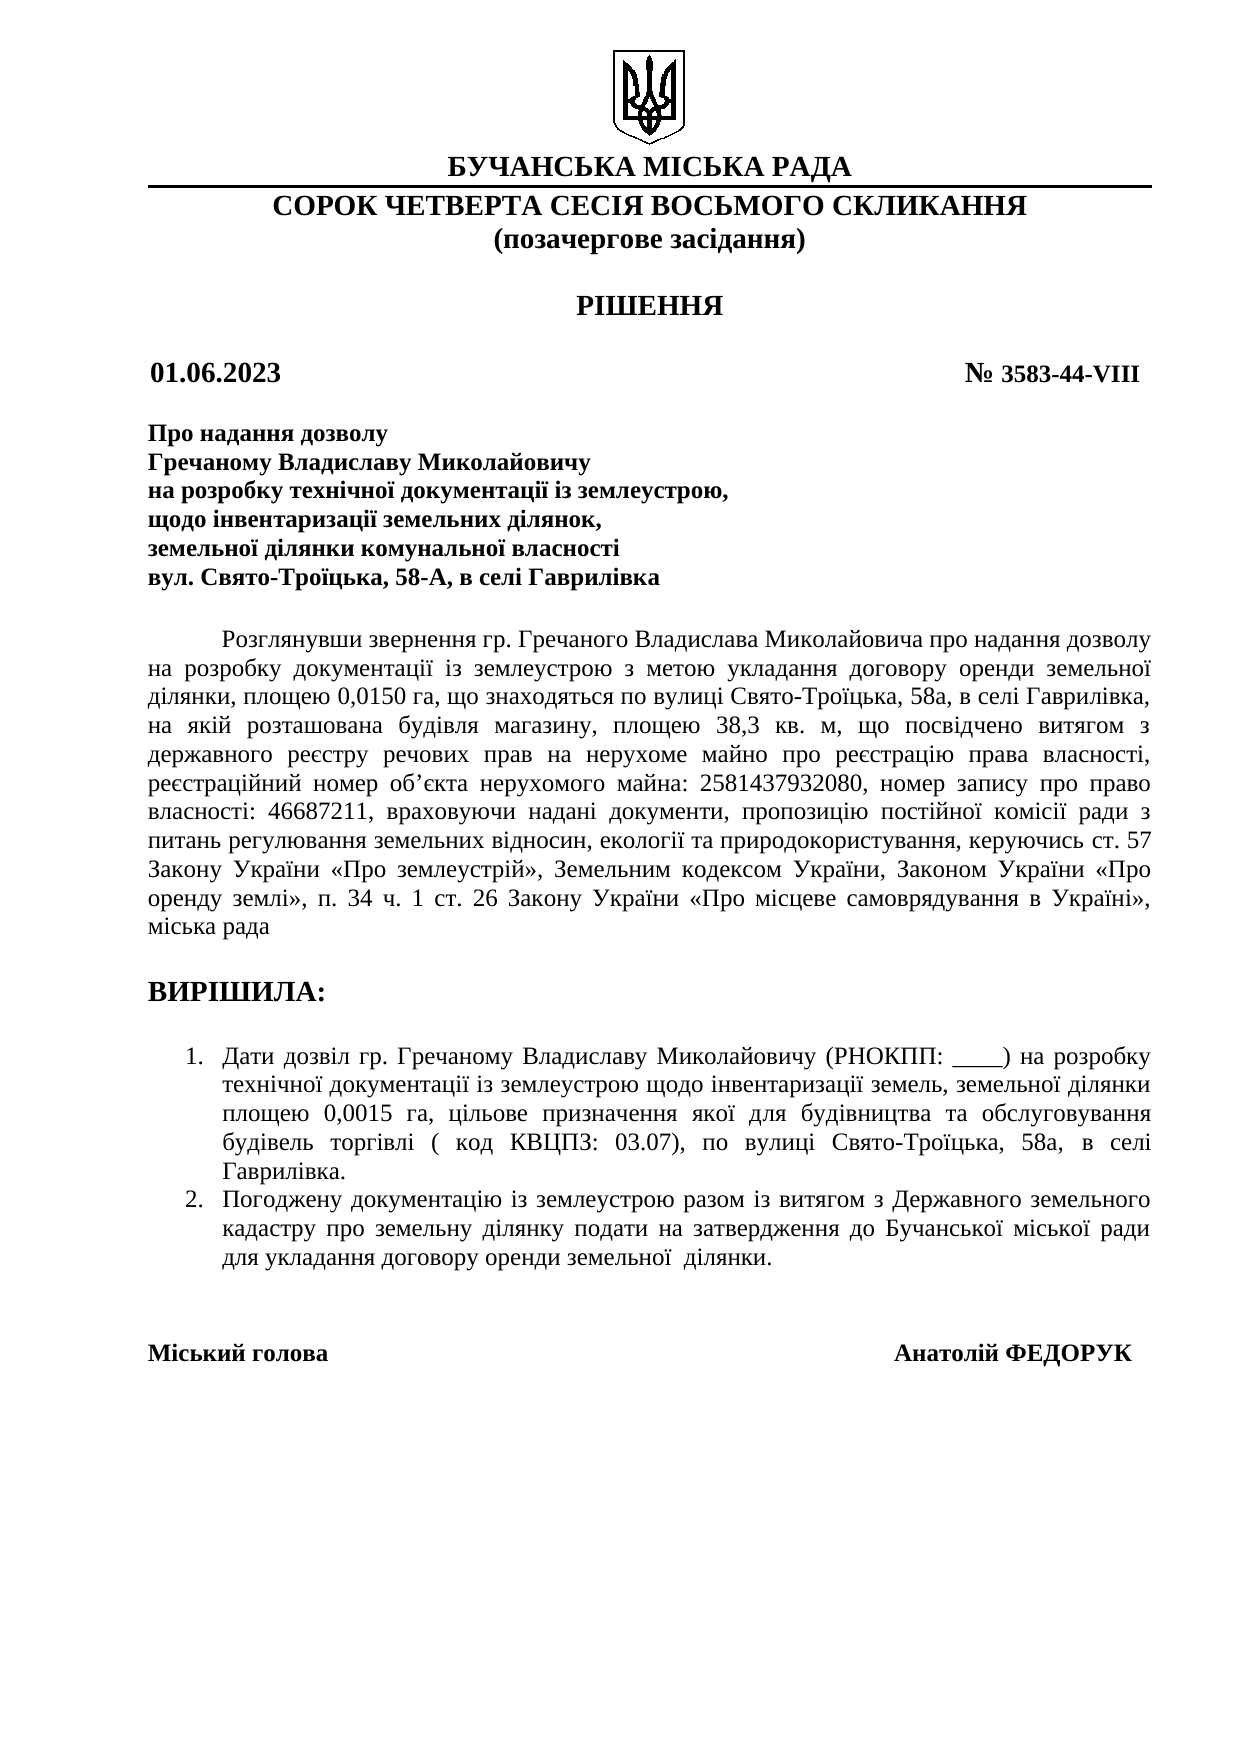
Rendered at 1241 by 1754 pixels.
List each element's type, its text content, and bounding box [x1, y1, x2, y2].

text РІШЕННЯ [148, 288, 1152, 322]
list Погоджену документацію із землеустрою разом із витягом з Державного земельного кадастру про земельну ділянку подати на затвердження до Бучанської міської ради для укладання договору оренди земельної ділянки. [185, 1184, 1152, 1271]
text БУЧАНСЬКА МІСЬКА РАДА [148, 149, 1152, 185]
text на розробку технічної документації із землеустрою, [148, 475, 1152, 504]
text щодо інвентаризації земельних ділянок, [148, 504, 1152, 533]
text земельної ділянки комунальної власності [148, 533, 1152, 562]
text вул. Свято-Троїцька, 58-А, в селі Гаврилівка [148, 562, 1152, 590]
text Міський голова Анатолій ФЕДОРУК [148, 1338, 1152, 1367]
text Розглянувши звернення гр. Гречаного Владислава Миколайовича про надання дозволу на розробку документації із землеустрою з метою укладання договору оренди земельної ділянки, площею 0,0150 га, що знаходяться по вулиці Свято-Троїцька, 58а, в селі Гаврилівка, на якій розташована будівля магазину, площею 38,3 кв. м, що посвідчено витягом з державного реєстру речових прав на нерухоме майно про реєстрацію права власності, реєстраційний номер об’єкта нерухомого майна: 2581437932080, номер запису про право власності: 46687211, враховуючи надані документи, пропозицію постійної комісії ради з питань регулювання земельних відносин, екології та природокористування, керуючись ст. 57 Закону України «Про землеустрій», Земельним кодексом України, Законом України «Про оренду землі», п. 34 ч. 1 ст. 26 Закону України «Про місцеве самоврядування в Україні», міська рада [148, 624, 1152, 940]
text (позачергове засідання) [148, 221, 1152, 255]
list Дати дозвіл гр. Гречаному Владиславу Миколайовичу (РНОКПП: ____) на розробку технічної документації із землеустрою щодо інвентаризації земель, земельної ділянки площею 0,0015 га, цільове призначення якої для будівництва та обслуговування будівель торгівлі ( код КВЦПЗ: 03.07), по вулиці Свято-Троїцька, 58а, в селі Гаврилівка. [185, 1041, 1152, 1184]
text Про надання дозволу [148, 418, 1152, 447]
text Гречаному Владиславу Миколайовичу [148, 447, 1152, 475]
text ВИРІШИЛА: [148, 974, 1152, 1007]
text СОРОК ЧЕТВЕРТА СЕСІЯ ВОСЬМОГО СКЛИКАННЯ [148, 188, 1152, 221]
text 01.06.2023 № 3583-44-VIІІ [121, 356, 1152, 389]
